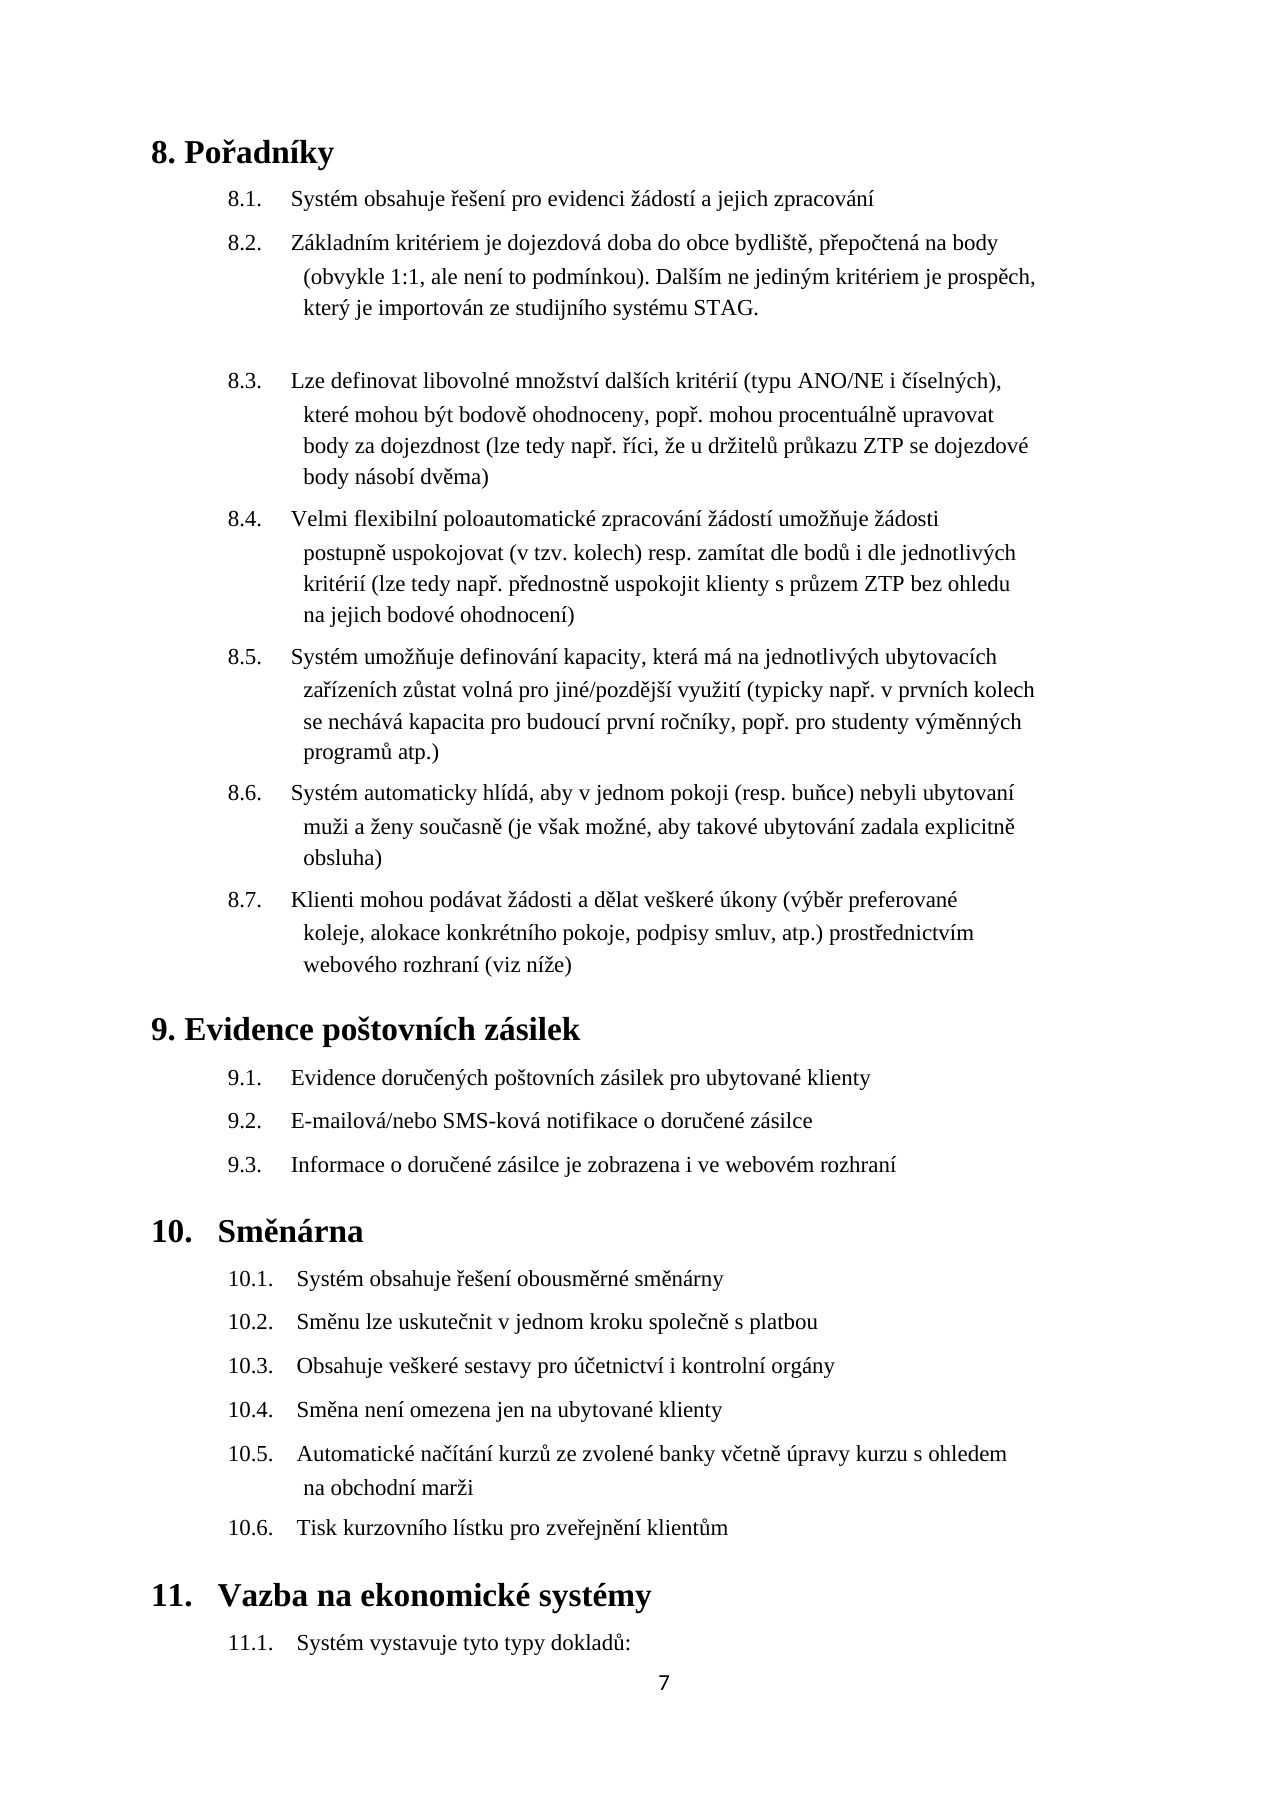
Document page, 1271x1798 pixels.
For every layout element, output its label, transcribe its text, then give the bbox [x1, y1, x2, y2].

text 8.7. Klienti mohou podávat žádosti a dělat veškeré úkony (výběr preferované [228, 872, 1257, 916]
text 8.3. Lze definovat libovolné množství dalších kritérií (typu ANO/NE i číselných), [228, 353, 1257, 397]
text 9.1. Evidence doručených poštovních zásilek pro ubytované klienty [228, 1051, 1257, 1093]
text na jejich bodové ohodnocení) [303, 598, 1257, 629]
text 9.2. E-mailová/nebo SMS-ková notifikace o doručené zásilce [228, 1093, 1257, 1137]
text 8.5. Systém umožňuje definování kapacity, která má na jednotlivých ubytovacích [228, 629, 1257, 673]
text 10.1. Systém obsahuje řešení obousměrné směnárny [228, 1253, 1257, 1295]
text 11.1. Systém vystavuje tyto typy dokladů: [228, 1616, 1257, 1659]
text webového rozhraní (viz níže) [303, 947, 1257, 978]
text 10.5. Automatické načítání kurzů ze zvolené banky včetně úpravy kurzu s ohledem [228, 1426, 1257, 1470]
text 9. Evidence poštovních zásilek [151, 1001, 1257, 1051]
text body násobí dvěma) [303, 460, 1257, 491]
text 10.4. Směna není omezena jen na ubytované klienty [228, 1382, 1257, 1426]
text 8.1. Systém obsahuje řešení pro evidenci žádostí a jejich zpracování [228, 173, 1257, 215]
text na obchodní marži [303, 1470, 1257, 1501]
text obsluha) [303, 841, 1257, 872]
text 8.2. Základním kritériem je dojezdová doba do obce bydliště, přepočtená na body [228, 215, 1257, 259]
text 9.3. Informace o doručené zásilce je zobrazena i ve webovém rozhraní [228, 1137, 1257, 1182]
text který je importován ze studijního systému STAG. [303, 291, 1257, 322]
text 10.2. Směnu lze uskutečnit v jednom kroku společně s platbou [228, 1295, 1257, 1338]
text zařízeních zůstat volná pro jiné/pozdější využití (typicky např. v prvních kolech [303, 673, 1257, 704]
text 11. Vazba na ekonomické systémy [151, 1567, 1257, 1616]
text 8. Pořadníky [151, 124, 1257, 173]
text postupně uspokojovat (v tzv. kolech) resp. zamítat dle bodů i dle jednotlivých [303, 535, 1257, 566]
text 10.6. Tisk kurzovního lístku pro zveřejnění klientům [228, 1501, 1257, 1544]
text body za dojezdnost (lze tedy např. říci, že u držitelů průkazu ZTP se dojezdové [303, 428, 1257, 460]
text se nechává kapacita pro budoucí první ročníky, popř. pro studenty výměnných [303, 704, 1257, 735]
text muži a ženy současně (je však možné, aby takové ubytování zadala explicitně [303, 809, 1257, 841]
text 8.4. Velmi flexibilní poloautomatické zpracování žádostí umožňuje žádosti [228, 491, 1257, 535]
text 10. Směnárna [151, 1204, 1257, 1253]
text které mohou být bodově ohodnoceny, popř. mohou procentuálně upravovat [303, 397, 1257, 428]
text programů atp.) [303, 735, 1257, 765]
text kritérií (lze tedy např. přednostně uspokojit klienty s průzem ZTP bez ohledu [303, 566, 1257, 598]
text 10.3. Obsahuje veškeré sestavy pro účetnictví i kontrolní orgány [228, 1338, 1257, 1382]
text 8.6. Systém automaticky hlídá, aby v jednom pokoji (resp. buňce) nebyli ubytovaní [228, 765, 1257, 809]
text (obvykle 1:1, ale není to podmínkou). Dalším ne jediným kritériem je prospěch, [303, 259, 1257, 291]
text koleje, alokace konkrétního pokoje, podpisy smluv, atp.) prostřednictvím [303, 916, 1257, 947]
